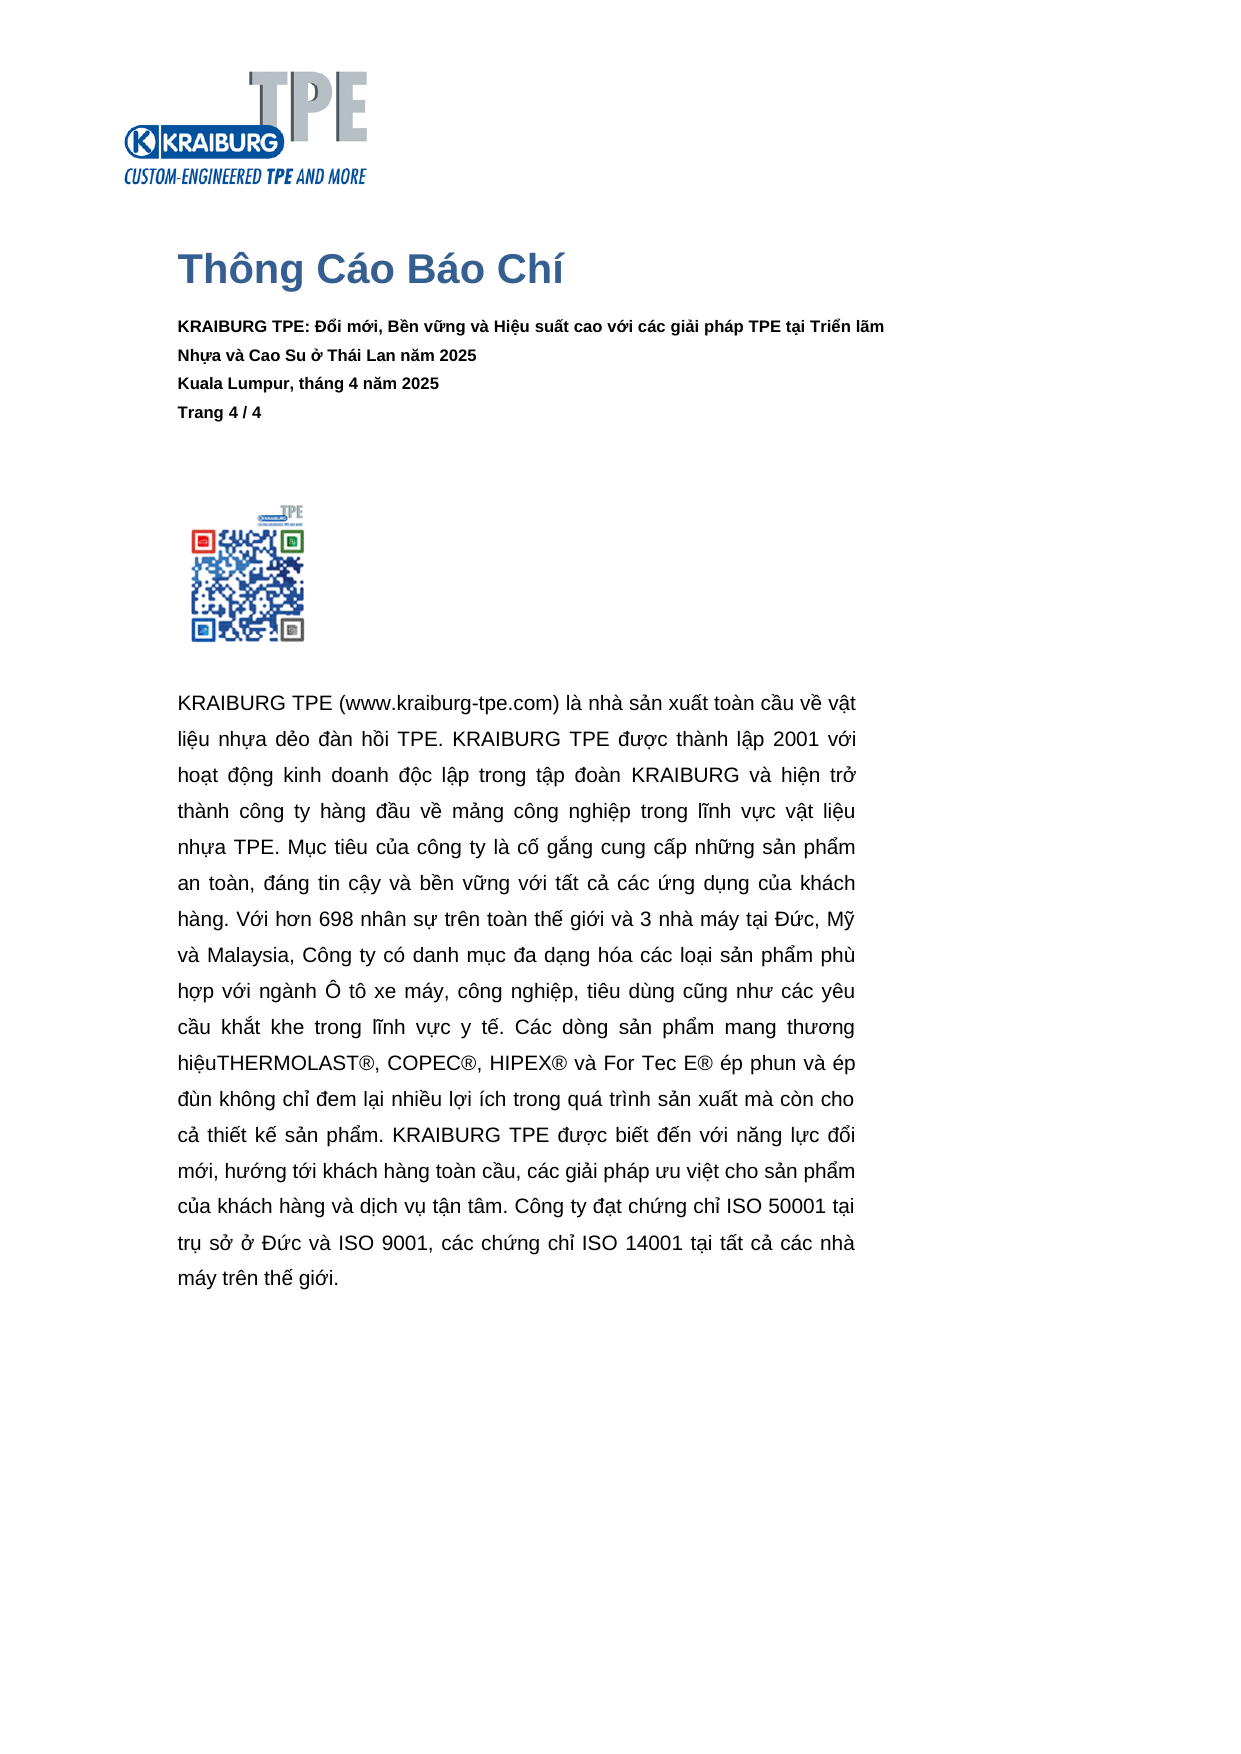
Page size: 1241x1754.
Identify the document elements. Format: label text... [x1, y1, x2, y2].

picture [177, 496, 314, 667]
picture [112, 55, 379, 200]
text KRAIBURG TPE (www.kraiburg-tpe.com) là nhà sản xuất toàn cầu về vật liệu nhựa dẻo đàn hồi TPE. KRAIBURG TPE được thành lập 2001 với hoạt động kinh doanh độc lập trong tập đoàn KRAIBURG và hiện trở thành công ty hàng đầu về mảng công nghiệp trong lĩnh vực vật liệu nhựa TPE. Mục tiêu của công ty là cố gắng cung cấp những sản phẩm an toàn, đáng tin cậy và bền vững với tất cả các ứng dụng của khách hàng. Với hơn 698 nhân sự trên toàn thế giới và 3 nhà máy tại Đức, Mỹ và Malaysia, Công ty có danh mục đa dạng hóa các loại sản phẩm phù hợp với ngành Ô tô xe máy, công nghiệp, tiêu dùng cũng như các yêu cầu khắt khe trong lĩnh vực y tế. Các dòng sản phẩm mang thương hiệuTHERMOLAST®, COPEC®, HIPEX® và For Tec E® ép phun và ép đùn không chỉ đem lại nhiều lợi ích trong quá trình sản xuất mà còn cho cả thiết kế sản phẩm. KRAIBURG TPE được biết đến với năng lực đổi mới, hướng tới khách hàng toàn cầu, các giải pháp ưu việt cho sản phẩm của khách hàng và dịch vụ tận tâm. Công ty đạt chứng chỉ ISO 50001 tại trụ sở ở Đức và ISO 9001, các chứng chỉ ISO 14001 tại tất cả các nhà máy trên thế giới. [177, 691, 856, 1290]
